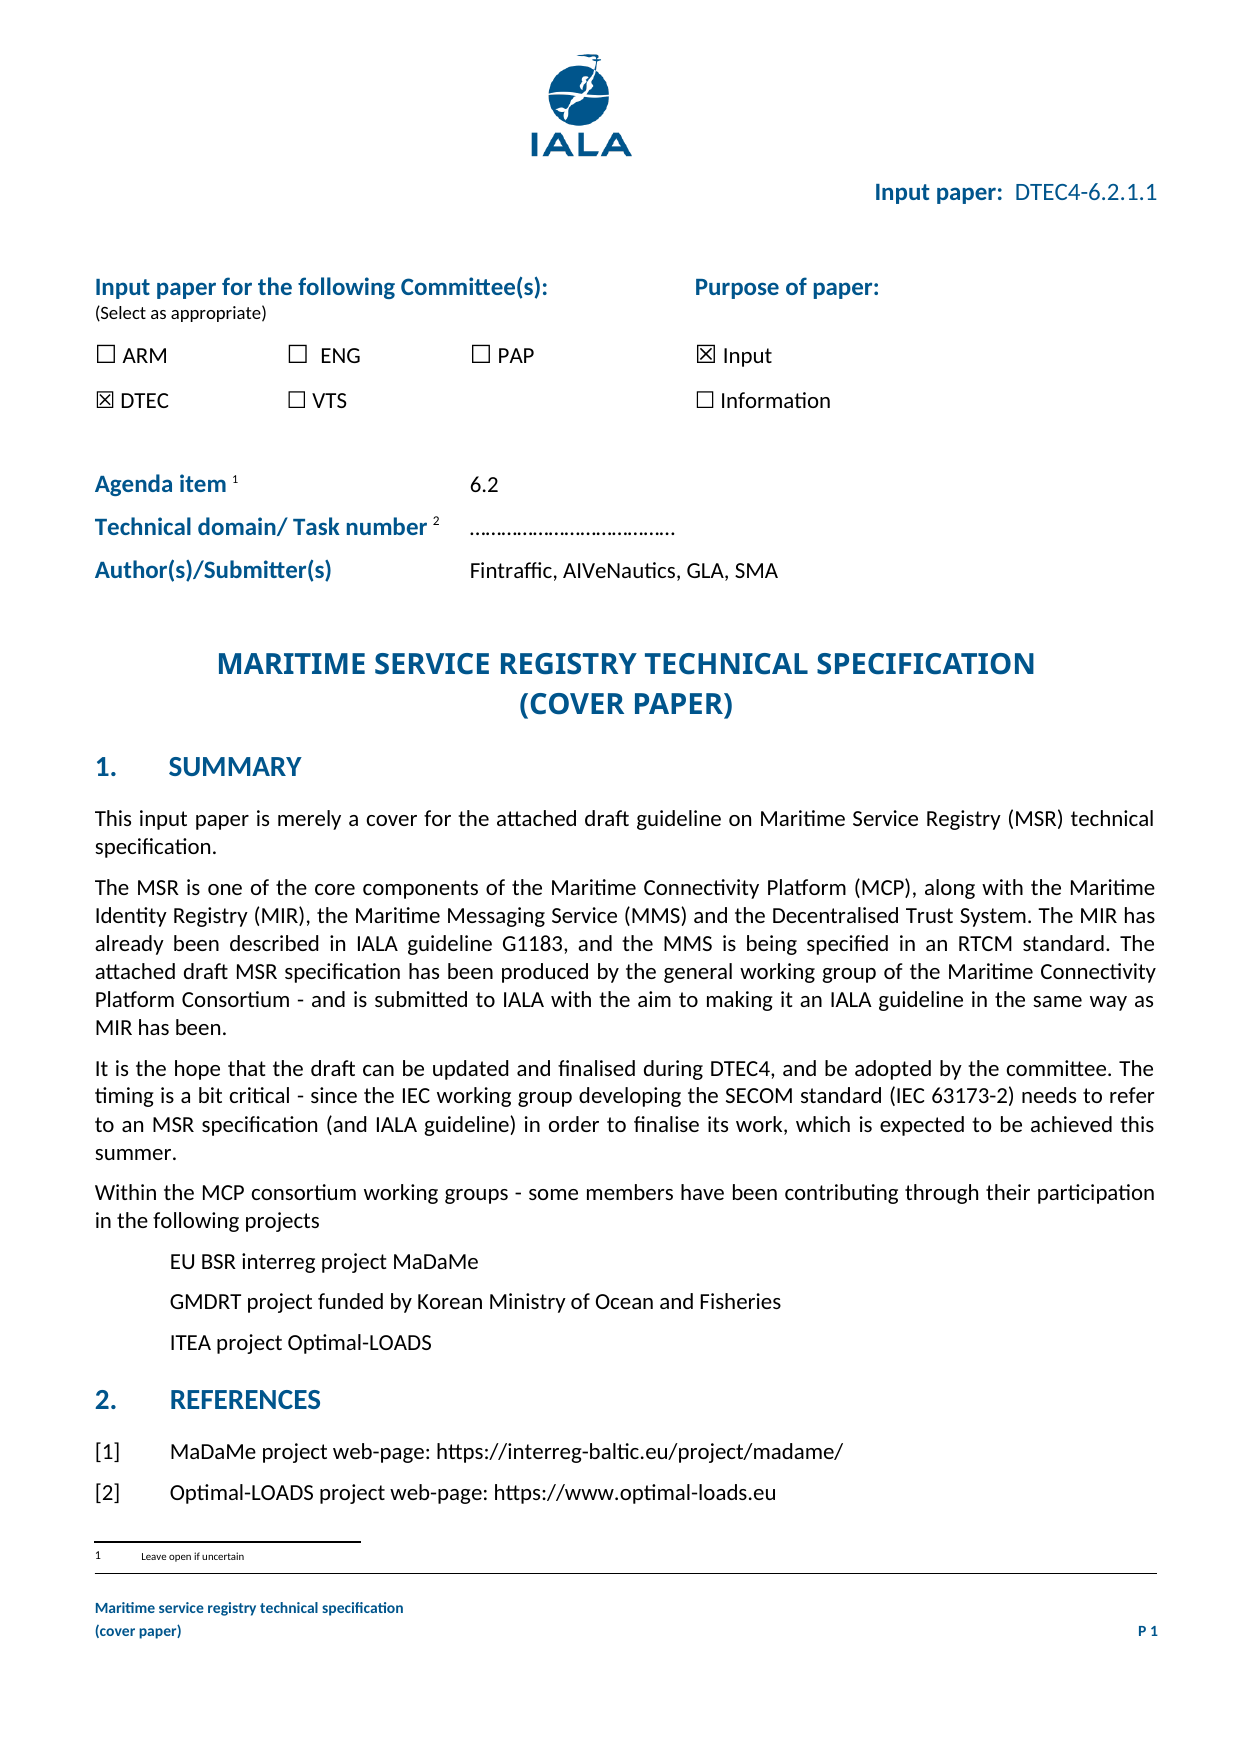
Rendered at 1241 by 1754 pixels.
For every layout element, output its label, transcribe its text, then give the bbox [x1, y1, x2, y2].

text ITEA project Optimal-LOADS [94, 1328, 1157, 1356]
text Author(s)/Submitter(s) Fintraffic, AIVeNautics, GLA, SMA [94, 554, 1157, 584]
text Within the MCP consortium working groups - some members have been contributing through their participation in the following projects [94, 1178, 1157, 1234]
text Input paper: DTEC4-6.2.1.1 [94, 181, 1157, 206]
text EU BSR interreg project MaDaMe [94, 1247, 1157, 1275]
text ☐ ARM ☐ ENG ☐ PAP ☒ Input [94, 337, 1157, 371]
picture [508, 42, 649, 179]
subtitle Summary [94, 748, 1157, 784]
text The MSR is one of the core components of the Maritime Connectivity Platform (MCP), along with the Maritime Identity Registry (MIR), the Maritime Messaging Service (MMS) and the Decentralised Trust System. The MIR has already been described in IALA guideline G1183, and the MMS is being specified in an RTCM standard. The attached draft MSR specification has been produced by the general working group of the Maritime Connectivity Platform Consortium - and is submitted to IALA with the aim to making it an IALA guideline in the same way as MIR has been. [94, 873, 1157, 1041]
text Optimal-LOADS project web-page: https://www.optimal-loads.eu [94, 1478, 1157, 1506]
text Agenda item 6.2 [94, 468, 1157, 498]
title Maritime service registry technical specification (cover paper) [94, 644, 1157, 723]
text GMDRT project funded by Korean Ministry of Ocean and Fisheries [94, 1287, 1157, 1315]
text This input paper is merely a cover for the attached draft guideline on Maritime Service Registry (MSR) technical specification. [94, 804, 1157, 861]
text MaDaMe project web-page: https://interreg-baltic.eu/project/madame/ [94, 1437, 1157, 1465]
text ☒ DTEC ☐ VTS ☐ Information [94, 383, 1157, 415]
subtitle References [94, 1381, 1157, 1416]
text It is the hope that the draft can be updated and finalised during DTEC4, and be adopted by the committee. The timing is a bit critical - since the IEC working group developing the SECOM standard (IEC 63173-2) needs to refer to an MSR specification (and IALA guideline) in order to finalise its work, which is expected to be achieved this summer. [94, 1054, 1157, 1166]
text Technical domain/ Task number 2 ………………………………… [94, 511, 1157, 541]
text Input paper for the following Committee(s): Purpose of paper: [94, 271, 1157, 302]
text (Select as appropriate) [94, 302, 1157, 324]
